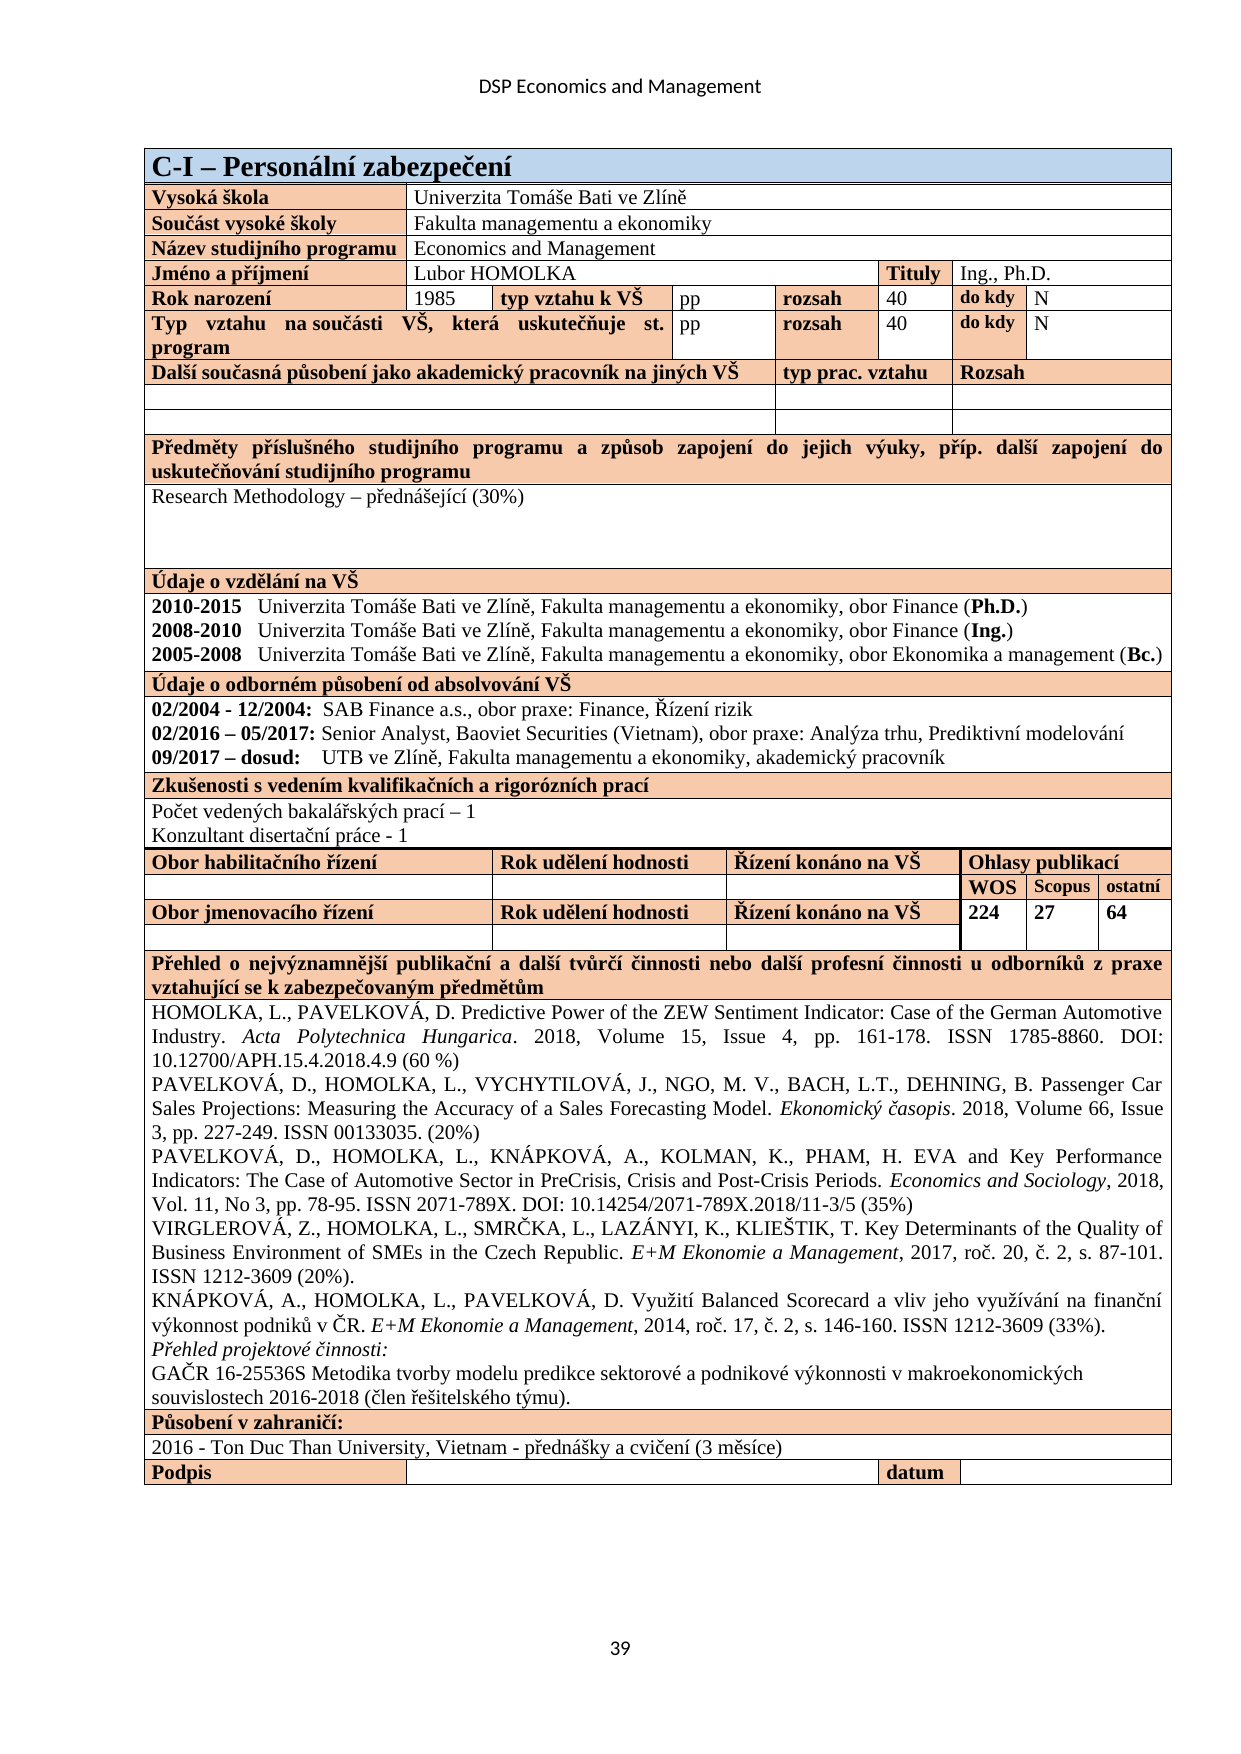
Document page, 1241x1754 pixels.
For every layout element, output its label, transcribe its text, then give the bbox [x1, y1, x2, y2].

table_cell 02/2004 - 12/2004: SAB Finance a.s., obor praxe: Finance, Řízení rizik 02/2016 – 05/2017: Senior Analyst, Baoviet Securities (Vietnam), obor praxe: Analýza trhu, Prediktivní modelování 09/2017 – dosud: UTB ve Zlíně, Fakulta managementu a ekonomiky, akademický pracovník [145, 697, 1171, 772]
table_cell ostatní [1099, 875, 1171, 899]
table_cell [493, 925, 726, 949]
table_cell Rok udělení hodnosti [493, 900, 726, 924]
table_cell Typ vztahu na součásti VŠ, která uskutečňuje st. program [145, 311, 672, 359]
table_cell Působení v zahraničí: [145, 1410, 1171, 1434]
table_cell Lubor HOMOLKA [407, 261, 878, 285]
table_cell Řízení konáno na VŠ [727, 900, 959, 924]
table_cell Další současná působení jako akademický pracovník na jiných VŠ [145, 360, 775, 384]
table_cell Zkušenosti s vedením kvalifikačních a rigorózních prací [145, 773, 1171, 798]
table_cell [145, 385, 775, 409]
table_cell [145, 875, 492, 899]
table_cell Ohlasy publikací [962, 850, 1171, 874]
table_cell [727, 925, 959, 949]
table_cell Přehled o nejvýznamnější publikační a další tvůrčí činnosti nebo další profesní činnosti u odborníků z praxe vztahující se k zabezpečovaným předmětům [145, 951, 1171, 999]
table_header C-I – Personální zabezpečení [145, 149, 1171, 182]
table_cell Řízení konáno na VŠ [727, 850, 959, 874]
table_cell [145, 925, 492, 949]
table_cell Univerzita Tomáše Bati ve Zlíně [407, 185, 1171, 209]
table_cell do kdy [953, 286, 1026, 310]
table_cell 2016 - Ton Duc Than University, Vietnam - přednášky a cvičení (3 měsíce) [145, 1435, 1171, 1459]
table_cell [953, 385, 1171, 409]
table_cell Rozsah [953, 360, 1171, 384]
table_cell [727, 875, 959, 899]
table_cell pp [673, 286, 775, 310]
table_cell Jméno a příjmení [145, 261, 406, 285]
table_cell Obor habilitačního řízení [145, 850, 492, 874]
table_cell Fakulta managementu a ekonomiky [407, 210, 1171, 234]
table_cell Rok narození [145, 286, 406, 310]
table_cell [961, 1460, 1171, 1484]
table_cell Obor jmenovacího řízení [145, 900, 492, 924]
table_cell [493, 875, 726, 899]
table_cell 1985 [407, 286, 492, 310]
table_cell 2010-2015 Univerzita Tomáše Bati ve Zlíně, Fakulta managementu a ekonomiky, obor Finance (Ph.D.) 2008-2010 Univerzita Tomáše Bati ve Zlíně, Fakulta managementu a ekonomiky, obor Finance (Ing.) 2005-2008 Univerzita Tomáše Bati ve Zlíně, Fakulta managementu a ekonomiky, obor Ekonomika a management (Bc.) [145, 594, 1171, 671]
table_cell 40 [879, 286, 952, 310]
table_cell Předměty příslušného studijního programu a způsob zapojení do jejich výuky, příp. další zapojení do uskutečňování studijního programu [145, 435, 1171, 483]
table_cell 64 [1099, 900, 1171, 949]
table_cell 27 [1027, 900, 1098, 949]
table_cell Součást vysoké školy [145, 210, 406, 234]
table_cell [407, 1460, 878, 1484]
table_cell [953, 410, 1171, 434]
table_cell Tituly [879, 261, 952, 285]
table_cell 224 [962, 900, 1026, 949]
table_cell pp [673, 311, 775, 359]
table_cell 40 [879, 311, 952, 359]
table_cell Scopus [1027, 875, 1098, 899]
table_cell do kdy [953, 311, 1026, 359]
table_cell rozsah [776, 311, 878, 359]
table_cell N [1027, 286, 1171, 310]
table_cell Údaje o vzdělání na VŠ [145, 569, 1171, 593]
table_cell datum [879, 1460, 960, 1484]
table_cell typ vztahu k VŠ [493, 286, 672, 310]
table_cell Počet vedených bakalářských prací – 1 Konzultant disertační práce - 1 [145, 799, 1171, 847]
table_cell typ prac. vztahu [776, 360, 952, 384]
table_cell HOMOLKA, L., PAVELKOVÁ, D. Predictive Power of the ZEW Sentiment Indicator: Case of the German Automotive Industry. Acta Polytechnica Hungarica. 2018, Volume 15, Issue 4, pp. 161-178. ISSN 1785-8860. DOI: 10.12700/APH.15.4.2018.4.9 (60 %) PAVELKOVÁ, D., HOMOLKA, L., VYCHYTILOVÁ, J., NGO, M. V., BACH, L.T., DEHNING, B. Passenger Car Sales Projections: Measuring the Accuracy of a Sales Forecasting Model. Ekonomický časopis. 2018, Volume 66, Issue 3, pp. 227-249. ISSN 00133035. (20%) PAVELKOVÁ, D., HOMOLKA, L., KNÁPKOVÁ, A., KOLMAN, K., PHAM, H. EVA and Key Performance Indicators: The Case of Automotive Sector in PreCrisis, Crisis and Post-Crisis Periods. Economics and Sociology, 2018, Vol. 11, No 3, pp. 78-95. ISSN 2071-789X. DOI: 10.14254/2071-789X.2018/11-3/5 (35%) VIRGLEROVÁ, Z., HOMOLKA, L., SMRČKA, L., LAZÁNYI, K., KLIEŠTIK, T. Key Determinants of the Quality of Business Environment of SMEs in the Czech Republic. E+M Ekonomie a Management, 2017, roč. 20, č. 2, s. 87-101. ISSN 1212-3609 (20%). KNÁPKOVÁ, A., HOMOLKA, L., PAVELKOVÁ, D. Využití Balanced Scorecard a vliv jeho využívání na finanční výkonnost podniků v ČR. E+M Ekonomie a Management, 2014, roč. 17, č. 2, s. 146-160. ISSN 1212-3609 (33%). Přehled projektové činnosti: GAČR 16-25536S Metodika tvorby modelu predikce sektorové a podnikové výkonnosti v makroekonomických souvislostech 2016-2018 (člen řešitelského týmu). [145, 1000, 1171, 1409]
table_cell [776, 410, 952, 434]
table_cell WOS [962, 875, 1026, 899]
table_cell Název studijního programu [145, 236, 406, 259]
table_cell N [1027, 311, 1171, 359]
table_cell Údaje o odborném působení od absolvování VŠ [145, 672, 1171, 696]
table_cell Vysoká škola [145, 185, 406, 209]
table_cell [145, 410, 775, 434]
table_cell Rok udělení hodnosti [493, 850, 726, 874]
table_cell rozsah [776, 286, 878, 310]
table_cell Podpis [145, 1460, 406, 1484]
table_cell [776, 385, 952, 409]
table_cell Research Methodology – přednášející (30%) [145, 485, 1171, 568]
table_cell Ing., Ph.D. [953, 261, 1171, 285]
table_cell Economics and Management [407, 236, 1171, 259]
